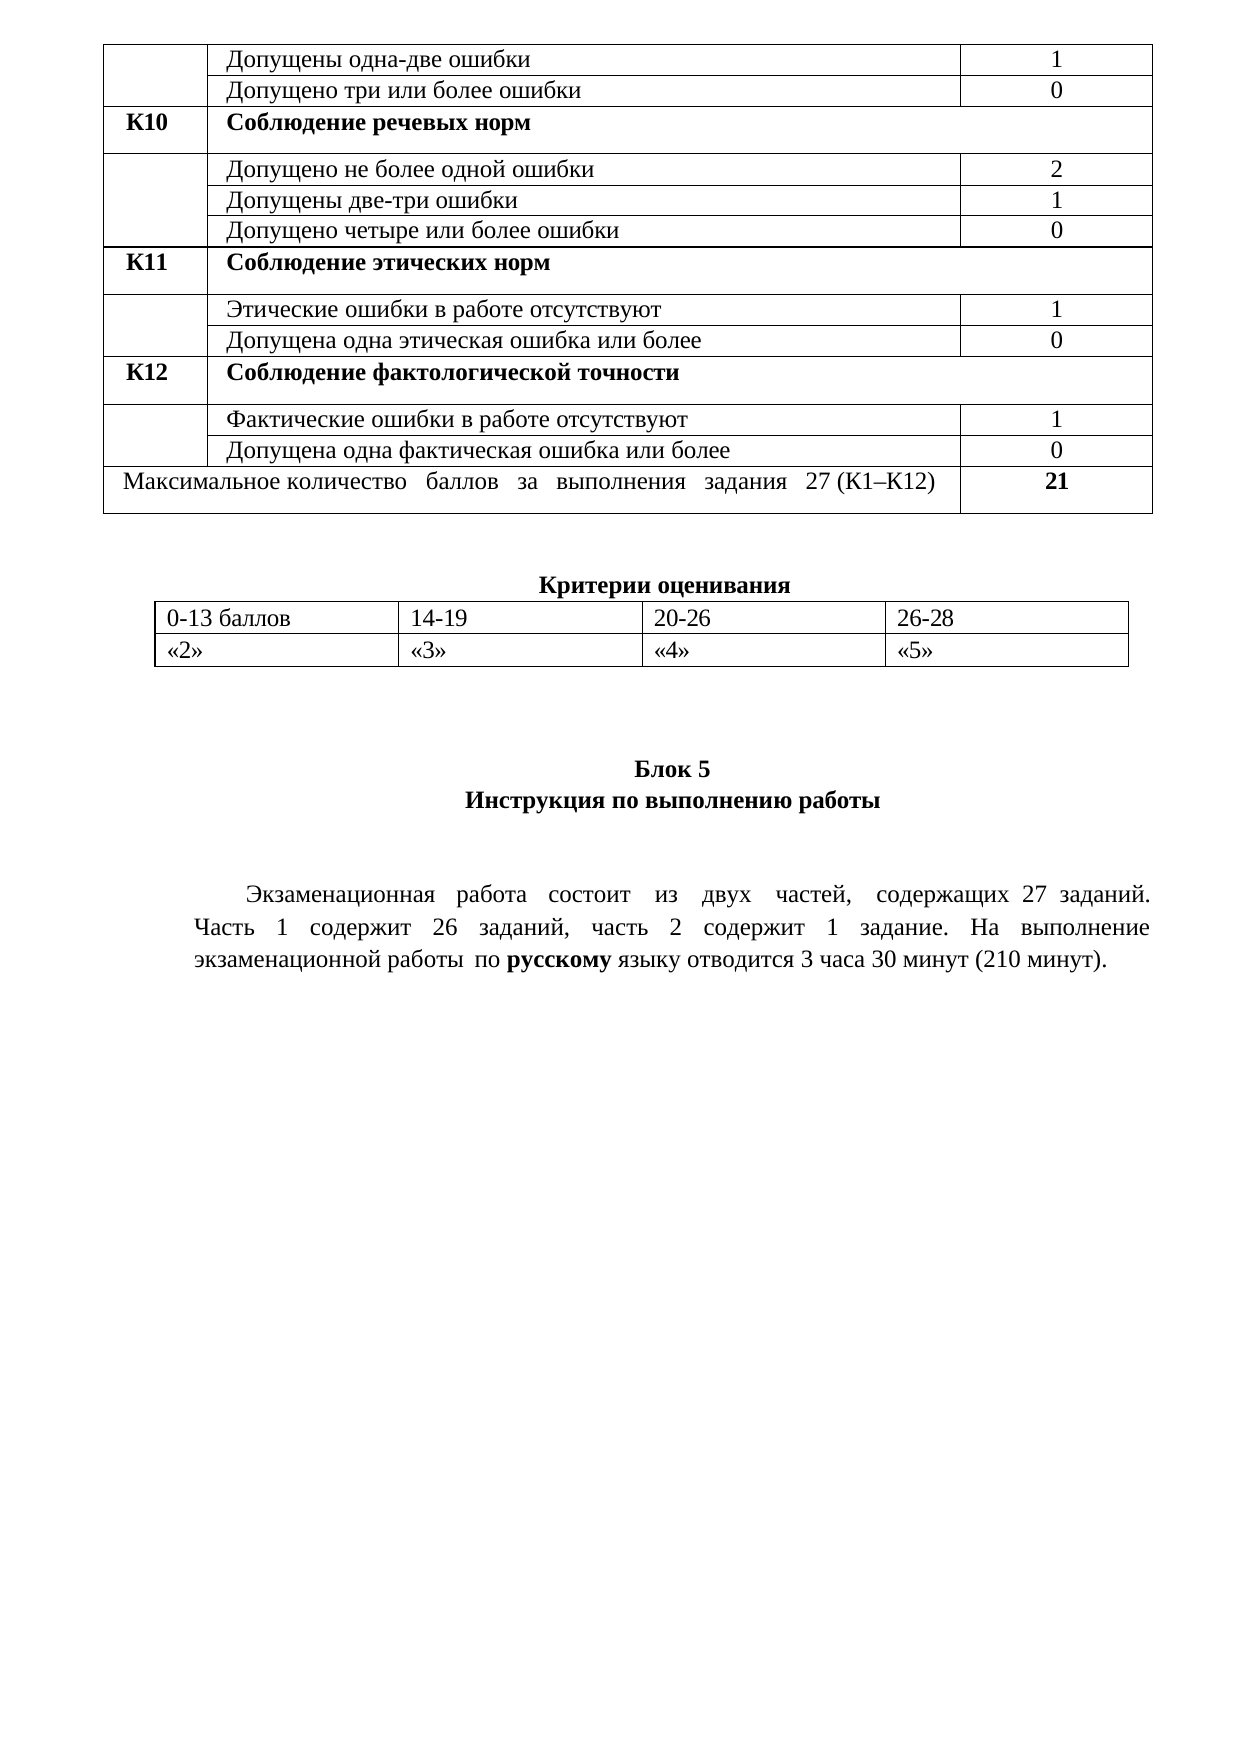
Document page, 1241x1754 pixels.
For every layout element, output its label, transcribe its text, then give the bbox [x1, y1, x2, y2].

text Экзаменационная работа состоит из двух частей, содержащих 27 заданий. Часть 1 содержит 26 заданий, часть 2 содержит 1 задание. На выполнение экзаменационной работы по русскому языку отводится 3 часа 30 минут (210 минут). [194, 879, 1151, 973]
table_cell [104, 45, 207, 106]
table_cell 1 [961, 186, 1152, 215]
table_cell Допущено три или более ошибки [208, 76, 960, 106]
table_cell «4» [643, 634, 885, 666]
table_cell Соблюдение фактологической точности [208, 357, 1152, 404]
table_cell Допущены одна-две ошибки [208, 45, 960, 75]
table_cell 1 [961, 45, 1152, 75]
table_cell Допущена одна фактическая ошибка или более [208, 436, 960, 466]
table_header 0-13 баллов [156, 602, 398, 633]
table_cell [104, 405, 207, 466]
table_cell 1 [961, 295, 1152, 325]
table_cell Этические ошибки в работе отсутствуют [208, 295, 960, 325]
table_cell Максимальное количество баллов за выполнения задания 27 (К1–К12) [104, 467, 960, 512]
text Блок 5 [150, 754, 1196, 782]
table_cell 0 [961, 216, 1152, 246]
table_cell 1 [961, 405, 1152, 435]
table_cell 0 [961, 76, 1152, 106]
table_cell [104, 295, 207, 356]
table_cell К10 [104, 107, 207, 153]
table_cell [104, 154, 207, 246]
table_cell К11 [104, 248, 207, 294]
text Инструкция по выполнению работы [150, 785, 1196, 813]
table_cell «2» [156, 634, 398, 666]
table_cell 21 [961, 467, 1152, 512]
table_cell К12 [104, 357, 207, 404]
table_cell Допущена одна этическая ошибка или более [208, 326, 960, 356]
table_header 20-26 [643, 602, 885, 633]
table_header 14-19 [399, 602, 642, 633]
table_cell «5» [886, 634, 1128, 666]
table_cell 2 [961, 154, 1152, 184]
text Критерии оценивания [133, 570, 1196, 599]
table_cell 0 [961, 436, 1152, 466]
table_cell «3» [399, 634, 642, 666]
table_cell Фактические ошибки в работе отсутствуют [208, 405, 960, 435]
table_header 26-28 [886, 602, 1128, 633]
table_cell 0 [961, 326, 1152, 356]
table_cell Допущено четыре или более ошибки [208, 216, 960, 246]
table_cell Допущено не более одной ошибки [208, 154, 960, 184]
table_cell Соблюдение речевых норм [208, 107, 1152, 153]
table_cell Допущены две-три ошибки [208, 186, 960, 215]
table_cell Соблюдение этических норм [208, 248, 1152, 294]
